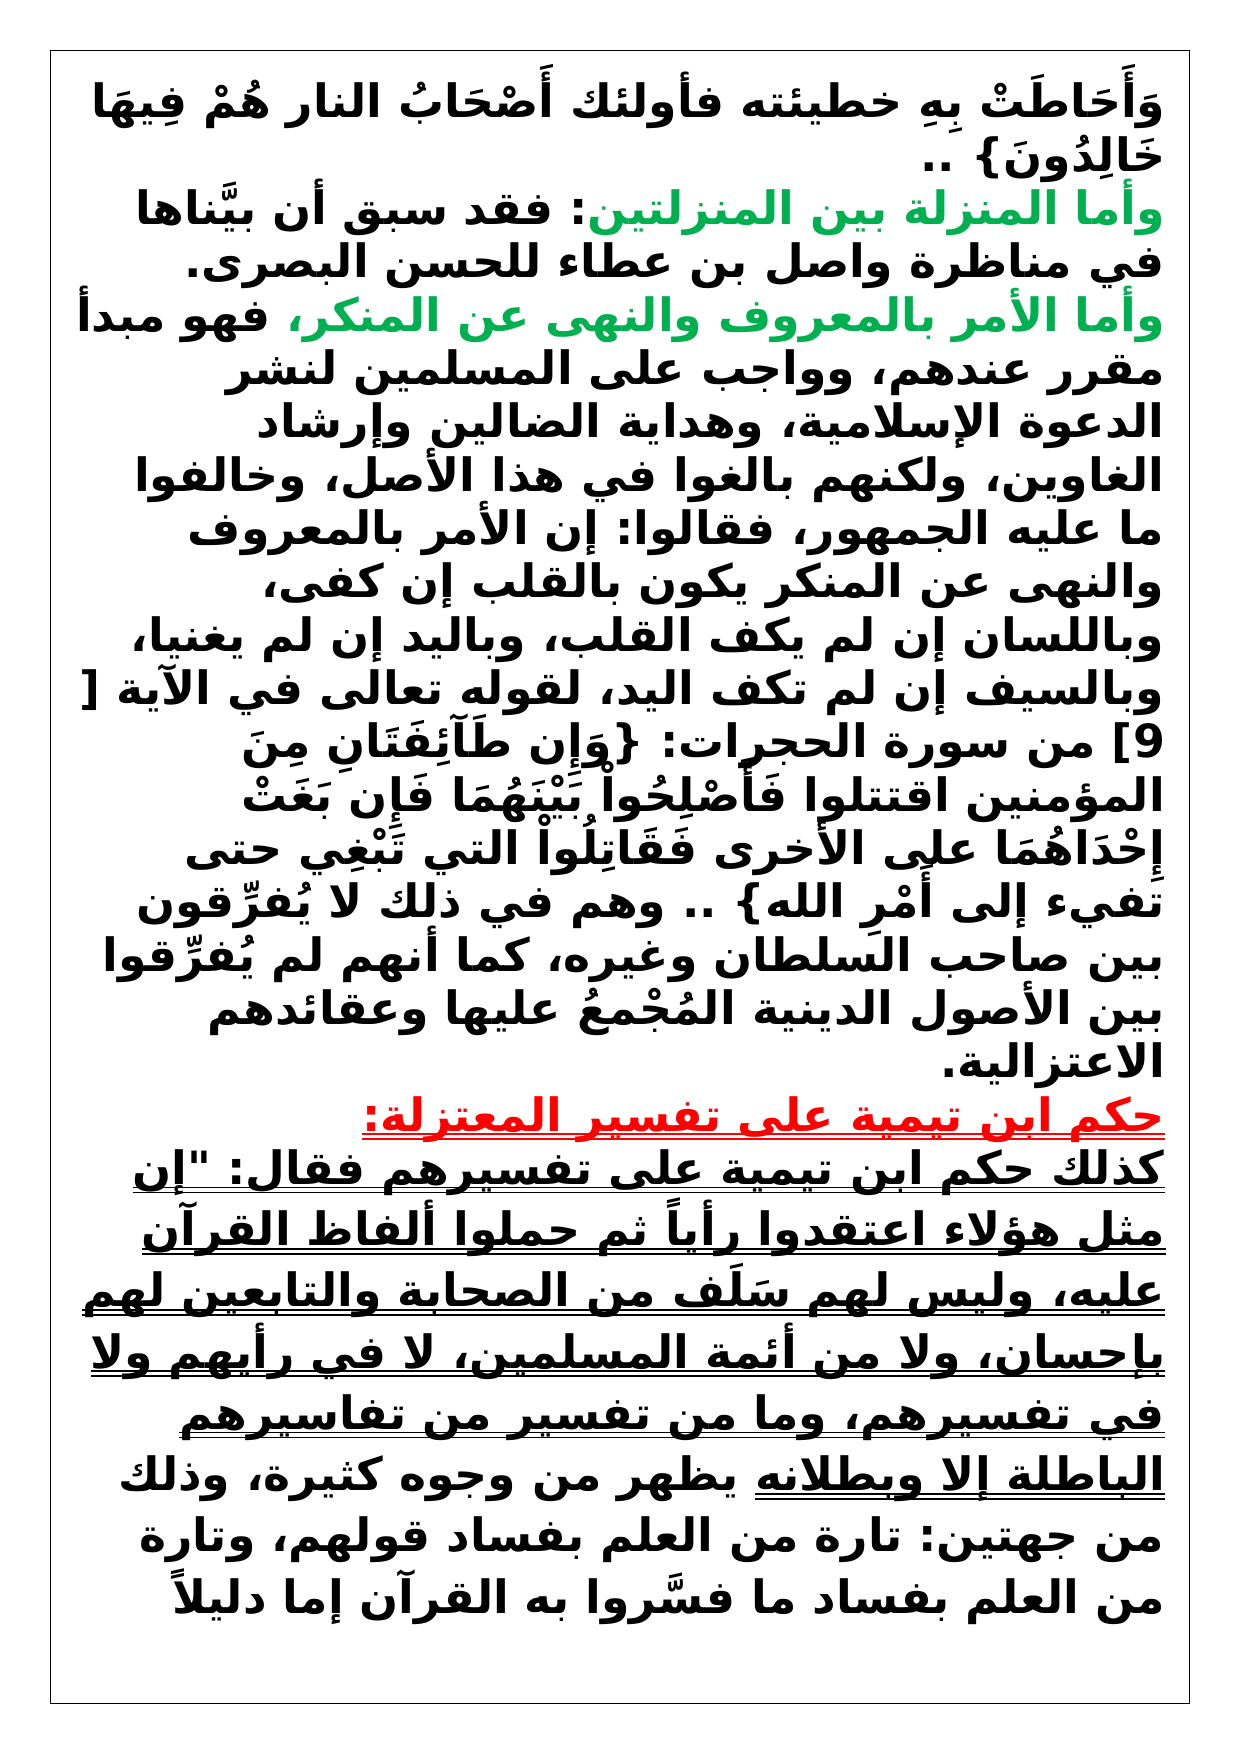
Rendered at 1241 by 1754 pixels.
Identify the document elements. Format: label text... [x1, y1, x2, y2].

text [75, 75, 1165, 182]
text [75, 1142, 1165, 1624]
text وأما الأمر بالمعروف والنهى عن المنكر، فهو مبدأ مقرر عندهم، وواجب على المسلمين لنشر الدعوة الإسلامية، وهداية الضالين وإرشاد الغاوين، ولكنهم بالغوا في هذا الأصل، وخالفوا ما عليه الجمهور، فقالوا: إن الأمر بالمعروف والنهى عن المنكر يكون بالقلب إن كفى، وباللسان إن لم يكف القلب، وباليد إن لم يغنيا، وبالسيف إن لم تكف اليد، لقوله تعالى في الآية [9] من سورة الحجرات: {وَإِن طَآئِفَتَانِ مِنَ المؤمنين اقتتلوا فَأَصْلِحُواْ بَيْنَهُمَا فَإِن بَغَتْ إِحْدَاهُمَا على الأخرى فَقَاتِلُواْ التي تَبْغِي حتى تفيء إلى أَمْرِ الله} .. وهم في ذلك لا يُفرِّقون بين صاحب السلطان وغيره، كما أنهم لم يُفرِّقوا بين الأصول الدينية المُجْمعُ عليها وعقائدهم الاعتزالية. [75, 288, 1165, 1088]
text حكم ابن تيمية على تفسير المعتزلة: [75, 1088, 1165, 1142]
text وأما المنزلة بين المنزلتين: فقد سبق أن بيَّناها في مناظرة واصل بن عطاء للحسن البصرى. [75, 182, 1165, 288]
